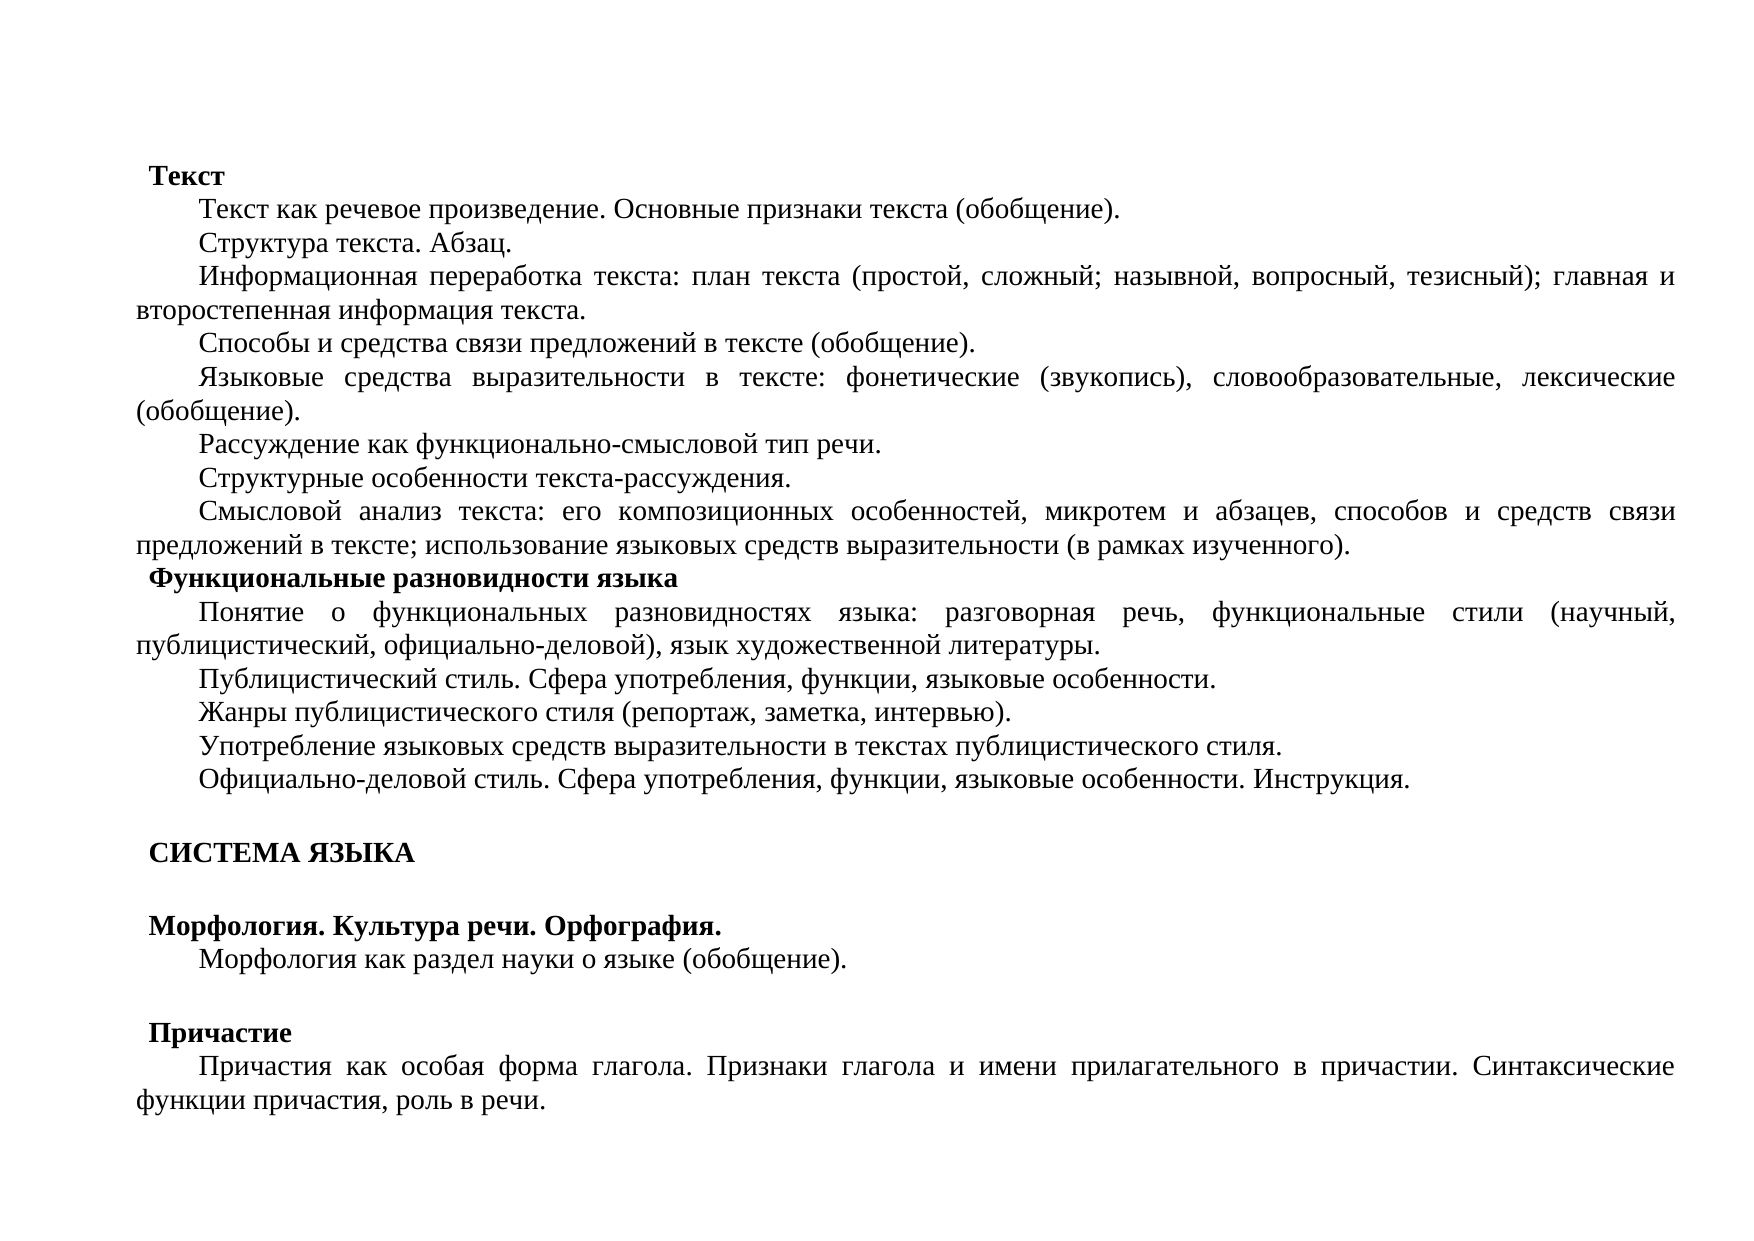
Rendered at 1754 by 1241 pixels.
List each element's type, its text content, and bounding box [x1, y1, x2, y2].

text Информационная переработка текста: план текста (простой, сложный; назывной, вопросный, тезисный); главная и второстепенная информация текста. [136, 258, 1677, 326]
text Официально-деловой стиль. Сфера употребления, функции, языковые особенности. Инструкция. [136, 762, 1677, 795]
text Языковые средства выразительности в тексте: фонетические (звукопись), словообразовательные, лексические (обобщение). [136, 359, 1677, 426]
text Публицистический стиль. Сфера употребления, функции, языковые особенности. [136, 661, 1677, 694]
text СИСТЕМА ЯЗЫКА [148, 835, 1677, 868]
text Жанры публицистического стиля (репортаж, заметка, интервью). [136, 694, 1677, 728]
text Способы и средства связи предложений в тексте (обобщение). [136, 326, 1677, 359]
text Причастия как особая форма глагола. Признаки глагола и имени прилагательного в причастии. Синтаксические функции причастия, роль в речи. [136, 1048, 1677, 1115]
text Текст как речевое произведение. Основные признаки текста (обобщение). [136, 191, 1677, 225]
text Морфология. Культура речи. Орфография. [148, 908, 1677, 942]
text Смысловой анализ текста: его композиционных особенностей, микротем и абзацев, способов и средств связи предложений в тексте; использование языковых средств выразительности (в рамках изученного). [136, 493, 1677, 560]
text Структура текста. Абзац. [136, 225, 1677, 258]
text Рассуждение как функционально-смысловой тип речи. [136, 426, 1677, 460]
text Функциональные разновидности языка [148, 560, 1677, 594]
text Понятие о функциональных разновидностях языка: разговорная речь, функциональные стили (научный, публицистический, официально-деловой), язык художественной литературы. [136, 594, 1677, 661]
text Морфология как раздел науки о языке (обобщение). [136, 942, 1677, 975]
text Причастие [148, 1015, 1677, 1048]
text Текст [148, 158, 1677, 191]
text Структурные особенности текста-рассуждения. [136, 460, 1677, 493]
text Употребление языковых средств выразительности в текстах публицистического стиля. [136, 728, 1677, 762]
